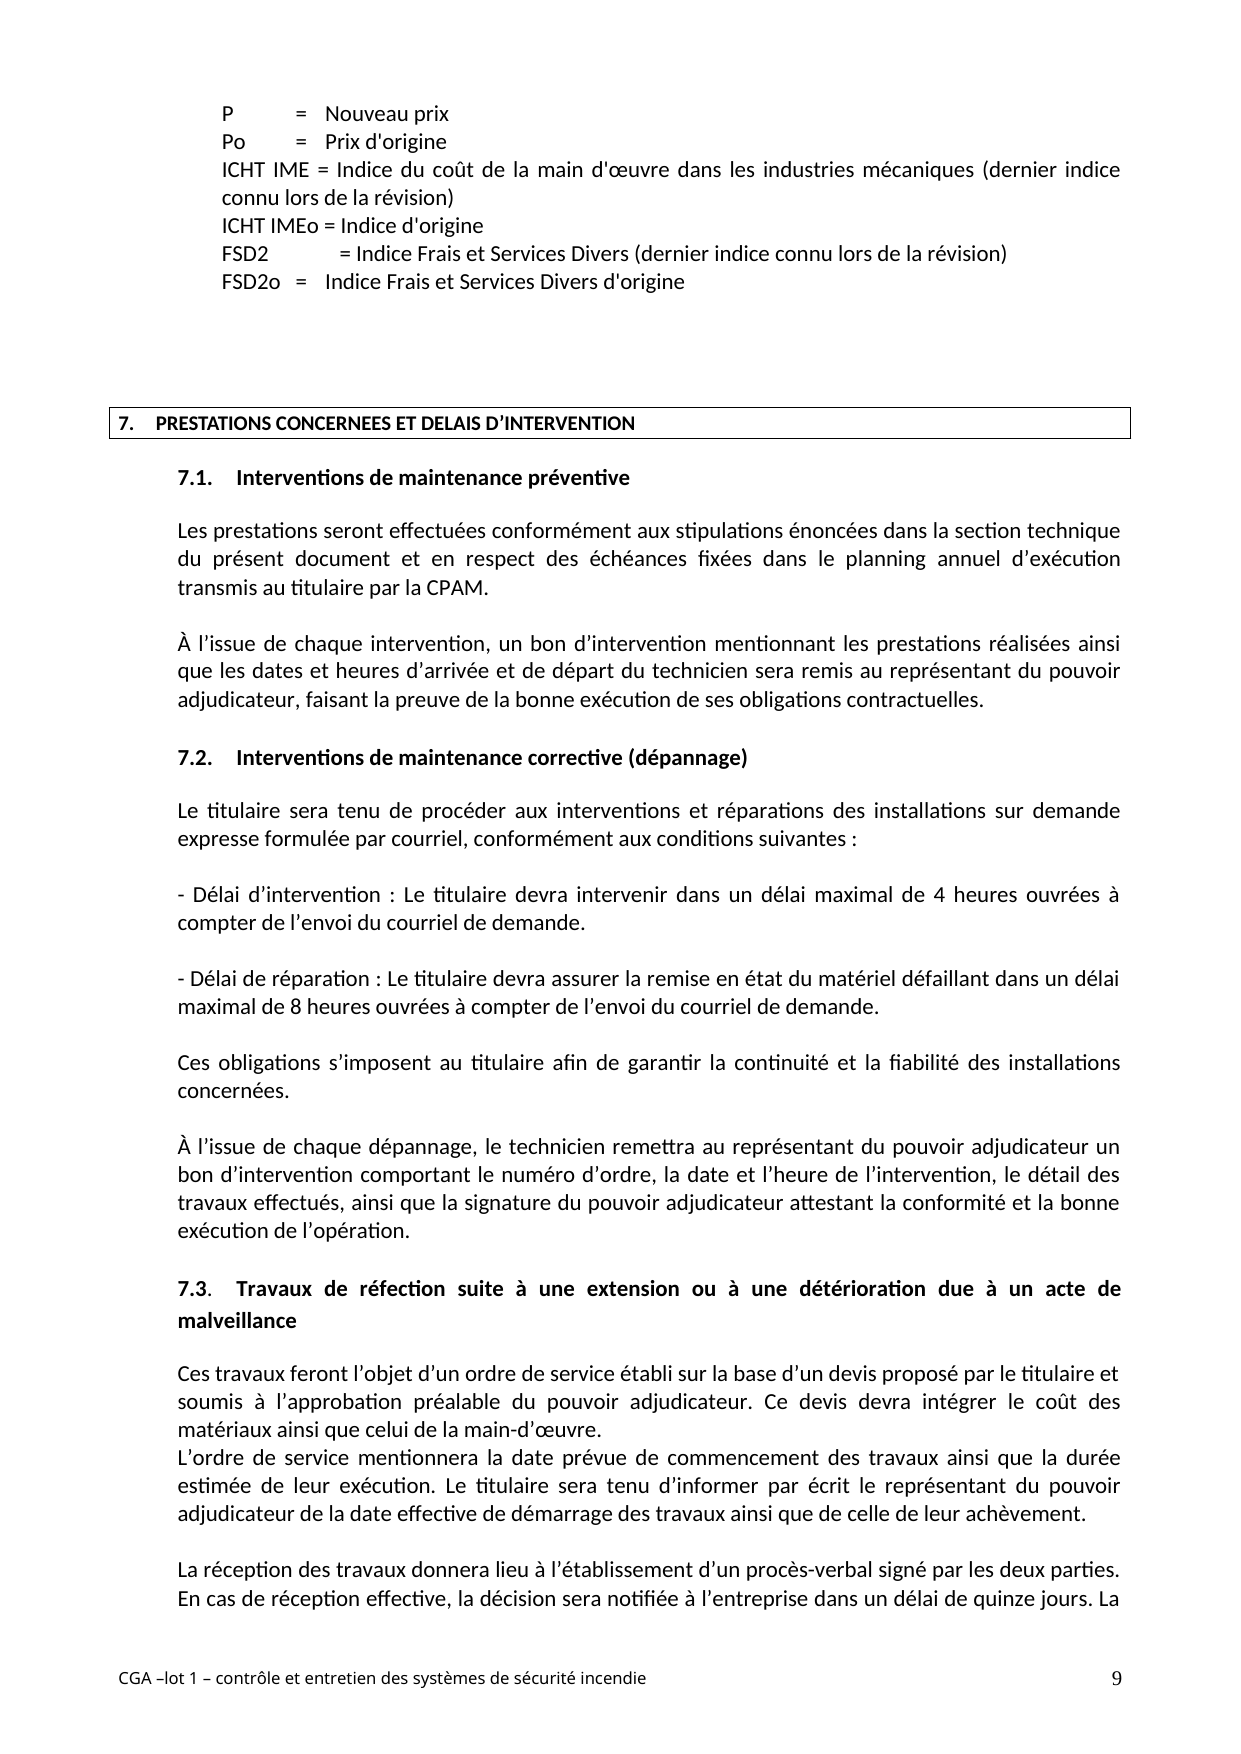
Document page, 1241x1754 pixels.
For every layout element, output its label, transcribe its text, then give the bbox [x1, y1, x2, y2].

text FSD2o = Indice Frais et Services Divers d'origine [118, 267, 1122, 295]
text - Délai d’intervention : Le titulaire devra intervenir dans un délai maximal de 4 heures ouvrées à compter de l’envoi du courriel de demande. [177, 880, 1122, 936]
text À l’issue de chaque intervention, un bon d’intervention mentionnant les prestations réalisées ainsi que les dates et heures d’arrivée et de départ du technicien sera remis au représentant du pouvoir adjudicateur, faisant la preuve de la bonne exécution de ses obligations contractuelles. [177, 629, 1122, 713]
text 7.1. Interventions de maintenance préventive [177, 463, 1122, 492]
text FSD2 = Indice Frais et Services Divers (dernier indice connu lors de la révision) [207, 239, 1122, 267]
text À l’issue de chaque dépannage, le technicien remettra au représentant du pouvoir adjudicateur un bon d’intervention comportant le numéro d’ordre, la date et l’heure de l’intervention, le détail des travaux effectués, ainsi que la signature du pouvoir adjudicateur attestant la conformité et la bonne exécution de l’opération. [177, 1132, 1122, 1244]
text 7.3. Travaux de réfection suite à une extension ou à une détérioration due à un acte de malveillance [177, 1274, 1122, 1334]
list PRESTATIONS CONCERNEES ET DELAIS D’INTERVENTION [110, 408, 1130, 438]
text P = Nouveau prix [118, 99, 1122, 127]
text Ces obligations s’imposent au titulaire afin de garantir la continuité et la fiabilité des installations concernées. [177, 1048, 1122, 1104]
text L’ordre de service mentionnera la date prévue de commencement des travaux ainsi que la durée estimée de leur exécution. Le titulaire sera tenu d’informer par écrit le représentant du pouvoir adjudicateur de la date effective de démarrage des travaux ainsi que de celle de leur achèvement. [177, 1443, 1122, 1528]
text - Délai de réparation : Le titulaire devra assurer la remise en état du matériel défaillant dans un délai maximal de 8 heures ouvrées à compter de l’envoi du courriel de demande. [177, 964, 1122, 1020]
text Les prestations seront effectuées conformément aux stipulations énoncées dans la section technique du présent document et en respect des échéances fixées dans le planning annuel d’exécution transmis au titulaire par la CPAM. [177, 517, 1122, 601]
text Po = Prix d'origine [118, 127, 1122, 155]
text 7.2. Interventions de maintenance corrective (dépannage) [177, 743, 1122, 771]
text ICHT IMEo = Indice d'origine [118, 211, 1122, 239]
text Ces travaux feront l’objet d’un ordre de service établi sur la base d’un devis proposé par le titulaire et soumis à l’approbation préalable du pouvoir adjudicateur. Ce devis devra intégrer le coût des matériaux ainsi que celui de la main-d’œuvre. [177, 1359, 1122, 1443]
text Le titulaire sera tenu de procéder aux interventions et réparations des installations sur demande expresse formulée par courriel, conformément aux conditions suivantes : [177, 796, 1122, 852]
text ICHT IME = Indice du coût de la main d'œuvre dans les industries mécaniques (dernier indice connu lors de la révision) [222, 155, 1122, 211]
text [177, 1556, 1122, 1612]
